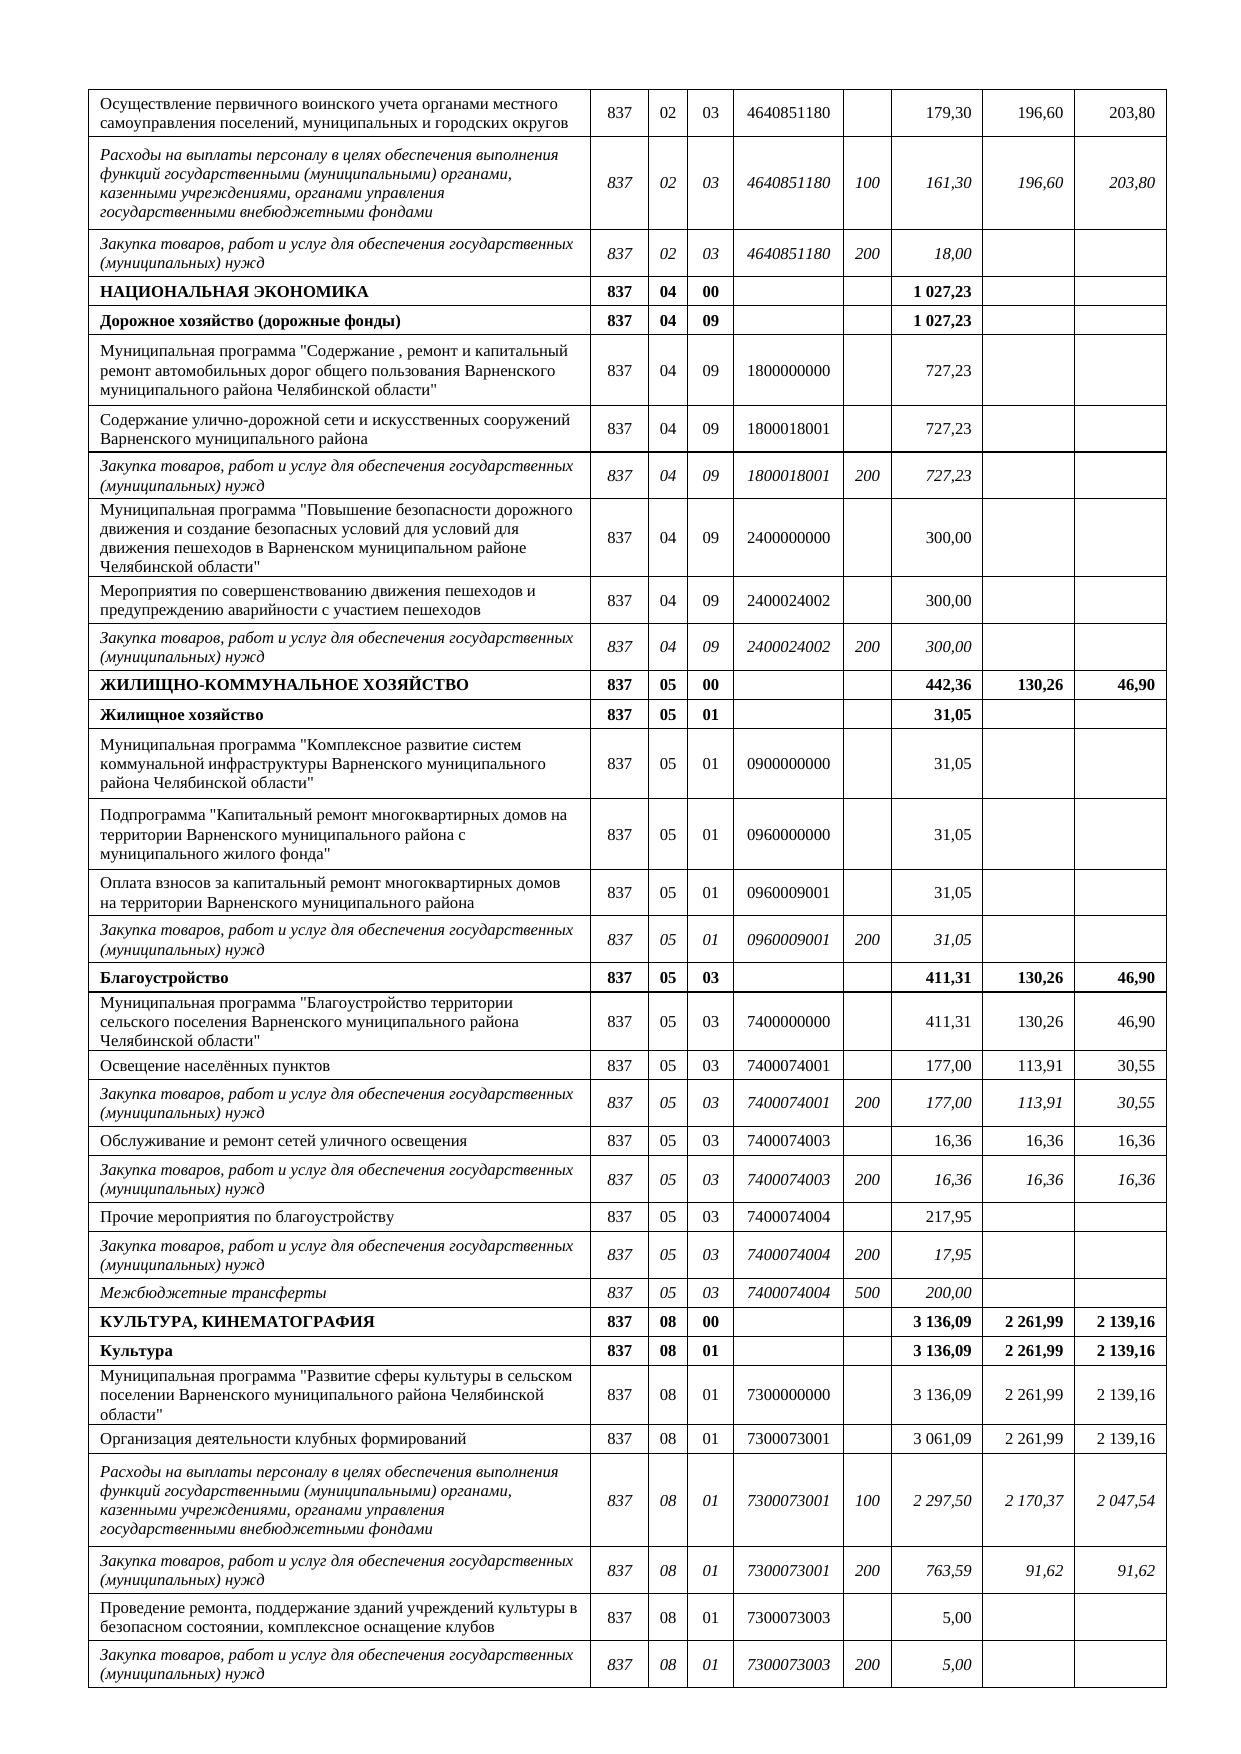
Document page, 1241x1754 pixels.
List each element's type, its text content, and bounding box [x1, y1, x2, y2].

table_cell [1075, 700, 1166, 728]
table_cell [89, 1547, 590, 1593]
table_cell 837 [591, 1051, 648, 1079]
table_cell 130,26 [983, 671, 1074, 699]
table_cell 46,90 [1075, 993, 1166, 1050]
table_cell Межбюджетные трансферты [89, 1279, 590, 1307]
table_cell 837 [591, 624, 648, 670]
table_cell 01 [688, 1337, 733, 1365]
table_cell 03 [688, 1279, 733, 1307]
table_cell 02 [649, 90, 687, 136]
table_cell 3 136,09 [892, 1337, 982, 1365]
table_cell 02 [649, 137, 687, 229]
table_cell 200 [844, 1641, 891, 1687]
table_cell [983, 230, 1074, 276]
table_cell 05 [649, 1156, 687, 1202]
table_cell 03 [688, 1080, 733, 1126]
table_cell 31,05 [892, 916, 982, 962]
table_cell 837 [591, 1454, 648, 1546]
table_cell 837 [591, 963, 648, 991]
table_cell [844, 1308, 891, 1336]
table_cell КУЛЬТУРА, КИНЕМАТОГРАФИЯ [89, 1308, 590, 1336]
table_cell 03 [688, 963, 733, 991]
table_cell [983, 577, 1074, 623]
table_cell 837 [591, 700, 648, 728]
table_cell 4640851180 [734, 90, 843, 136]
table_cell 7400074001 [734, 1080, 843, 1126]
table_cell 05 [649, 963, 687, 991]
table_cell [1075, 1594, 1166, 1640]
table_cell [1075, 1203, 1166, 1231]
table_cell Жилищное хозяйство [89, 700, 590, 728]
table_cell 03 [688, 993, 733, 1050]
table_cell 2 047,54 [1075, 1454, 1166, 1546]
table_cell 200 [844, 916, 891, 962]
table_cell [844, 1594, 891, 1640]
table_cell [844, 729, 891, 798]
table_cell Мероприятия по совершенствованию движения пешеходов и предупреждению аварийности с участием пешеходов [89, 577, 590, 623]
table_cell [844, 277, 891, 305]
table_cell 1800000000 [734, 335, 843, 404]
table_cell 31,05 [892, 700, 982, 728]
table_cell Проведение ремонта, поддержание зданий учреждений культуры в безопасном состоянии, комплексное оснащение клубов [89, 1594, 590, 1640]
table_cell 05 [649, 1203, 687, 1231]
table_cell Закупка товаров, работ и услуг для обеспечения государственных (муниципальных) нужд [89, 453, 590, 498]
table_cell 17,95 [892, 1232, 982, 1278]
table_cell 09 [688, 406, 733, 451]
table_cell Содержание улично-дорожной сети и искусственных сооружений Варненского муниципального района [89, 406, 590, 451]
table_cell [844, 1203, 891, 1231]
table_cell 03 [688, 1156, 733, 1202]
table_cell Прочие мероприятия по благоустройству [89, 1203, 590, 1231]
table_cell [734, 963, 843, 991]
table_cell 100 [844, 1454, 891, 1546]
table_cell 01 [688, 870, 733, 915]
table_cell [844, 799, 891, 868]
table_cell [983, 1203, 1074, 1231]
table_cell 837 [591, 137, 648, 229]
table_cell 7400000000 [734, 993, 843, 1050]
table_cell 3 136,09 [892, 1308, 982, 1336]
table_cell 837 [591, 577, 648, 623]
table_cell 7400074004 [734, 1203, 843, 1231]
table_cell 01 [688, 700, 733, 728]
table_cell [1075, 624, 1166, 670]
table_cell [844, 1337, 891, 1365]
table_cell 31,05 [892, 729, 982, 798]
table_cell 1 027,23 [892, 277, 982, 305]
table_cell Закупка товаров, работ и услуг для обеспечения государственных (муниципальных) нужд [89, 1080, 590, 1126]
table_cell 177,00 [892, 1080, 982, 1126]
table_cell 4640851180 [734, 230, 843, 276]
table_cell [1075, 499, 1166, 576]
table_cell [1075, 277, 1166, 305]
table_cell 46,90 [1075, 671, 1166, 699]
table_cell [844, 671, 891, 699]
table_cell 03 [688, 137, 733, 229]
table_cell 01 [688, 729, 733, 798]
table_cell 16,36 [1075, 1156, 1166, 1202]
table_cell 91,62 [983, 1547, 1074, 1593]
table_cell [844, 335, 891, 404]
table_cell 837 [591, 1308, 648, 1336]
table_cell [983, 729, 1074, 798]
table_cell 05 [649, 870, 687, 915]
table_cell 2 297,50 [892, 1454, 982, 1546]
table_cell [983, 406, 1074, 451]
table_cell 16,36 [1075, 1127, 1166, 1155]
table_cell 03 [688, 1127, 733, 1155]
table_cell 04 [649, 624, 687, 670]
table_cell 09 [688, 306, 733, 334]
table_cell 837 [591, 1547, 648, 1593]
table_cell 130,26 [983, 963, 1074, 991]
table_cell [1075, 916, 1166, 962]
table_cell 5,00 [892, 1594, 982, 1640]
table_cell [983, 1232, 1074, 1278]
table_cell [844, 1425, 891, 1452]
table_cell [983, 799, 1074, 868]
table_cell [983, 1279, 1074, 1307]
table_cell [844, 700, 891, 728]
table_cell 3 136,09 [892, 1366, 982, 1423]
table_cell 837 [591, 916, 648, 962]
table_cell 837 [591, 230, 648, 276]
table_cell 04 [649, 335, 687, 404]
table_cell 200 [844, 1080, 891, 1126]
table_cell [1075, 335, 1166, 404]
table_cell 0960009001 [734, 916, 843, 962]
table_cell 03 [688, 1232, 733, 1278]
table_cell 7300073001 [734, 1547, 843, 1593]
table_cell 100 [844, 137, 891, 229]
table_cell 2 261,99 [983, 1308, 1074, 1336]
table_cell 08 [649, 1454, 687, 1546]
table_cell 837 [591, 335, 648, 404]
table_cell 2400000000 [734, 499, 843, 576]
table_cell 200 [844, 230, 891, 276]
table_cell 727,23 [892, 406, 982, 451]
table_cell 2 139,16 [1075, 1366, 1166, 1423]
table_cell [983, 1641, 1074, 1687]
table_cell Закупка товаров, работ и услуг для обеспечения государственных (муниципальных) нужд [89, 624, 590, 670]
table_cell [983, 306, 1074, 334]
table_cell 04 [649, 406, 687, 451]
table_cell 16,36 [892, 1156, 982, 1202]
table_cell 837 [591, 1425, 648, 1452]
table_cell Закупка товаров, работ и услуг для обеспечения государственных (муниципальных) нужд [89, 1156, 590, 1202]
table_cell 7300073003 [734, 1594, 843, 1640]
table_cell 196,60 [983, 137, 1074, 229]
table_cell 0960009001 [734, 870, 843, 915]
table_cell 00 [688, 277, 733, 305]
table_cell 03 [688, 1203, 733, 1231]
table_cell [1075, 306, 1166, 334]
table_cell 7300073001 [734, 1425, 843, 1452]
table_cell 04 [649, 453, 687, 498]
table_cell 161,30 [892, 137, 982, 229]
table_cell [844, 1127, 891, 1155]
table_cell 08 [649, 1308, 687, 1336]
table_cell Закупка товаров, работ и услуг для обеспечения государственных (муниципальных) нужд [89, 916, 590, 962]
table_cell 837 [591, 499, 648, 576]
table_cell [983, 700, 1074, 728]
table_cell Осуществление первичного воинского учета органами местного самоуправления поселений, муниципальных и городских округов [89, 90, 590, 136]
table_cell 7400074003 [734, 1156, 843, 1202]
table_cell [734, 671, 843, 699]
table_cell 05 [649, 993, 687, 1050]
table_cell [1075, 870, 1166, 915]
table_cell 09 [688, 577, 733, 623]
table_cell 837 [591, 1232, 648, 1278]
table_cell 837 [591, 1127, 648, 1155]
table_cell Организация деятельности клубных формирований [89, 1425, 590, 1452]
table_cell 00 [688, 1308, 733, 1336]
table_cell 837 [591, 1594, 648, 1640]
table_cell [734, 1308, 843, 1336]
table_cell 08 [649, 1641, 687, 1687]
table_cell [1075, 406, 1166, 451]
table_cell 01 [688, 1641, 733, 1687]
table_cell 08 [649, 1594, 687, 1640]
table_cell 300,00 [892, 577, 982, 623]
table_cell 727,23 [892, 453, 982, 498]
table_cell Муниципальная программа "Благоустройство территории сельского поселения Варненского муниципального района Челябинской области" [89, 993, 590, 1050]
table_cell 46,90 [1075, 963, 1166, 991]
table_cell 203,80 [1075, 90, 1166, 136]
table_cell 01 [688, 1366, 733, 1423]
table_cell 05 [649, 1279, 687, 1307]
table_cell 2 261,99 [983, 1366, 1074, 1423]
table_cell [734, 306, 843, 334]
table_cell 05 [649, 1080, 687, 1126]
table_cell 05 [649, 729, 687, 798]
table_cell 0960000000 [734, 799, 843, 868]
table_cell Муниципальная программа "Повышение безопасности дорожного движения и создание безопасных условий для условий для движения пешеходов в Варненском муниципальном районе Челябинской области" [89, 499, 590, 576]
table_cell [734, 277, 843, 305]
table_cell 837 [591, 729, 648, 798]
table_cell 837 [591, 277, 648, 305]
table_cell 200 [844, 1232, 891, 1278]
table_cell [844, 499, 891, 576]
table_cell [1075, 799, 1166, 868]
table_cell 1 027,23 [892, 306, 982, 334]
table_cell [844, 1366, 891, 1423]
table_cell Муниципальная программа "Развитие сферы культуры в сельском поселении Варненского муниципального района Челябинской области" [89, 1366, 590, 1423]
table_cell 200 [844, 1547, 891, 1593]
table_cell 203,80 [1075, 137, 1166, 229]
table_cell НАЦИОНАЛЬНАЯ ЭКОНОМИКА [89, 277, 590, 305]
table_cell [89, 1641, 590, 1687]
table_cell Благоустройство [89, 963, 590, 991]
table_cell [983, 870, 1074, 915]
table_cell 200 [844, 624, 891, 670]
table_cell 837 [591, 453, 648, 498]
table_cell 05 [649, 700, 687, 728]
table_cell 05 [649, 1127, 687, 1155]
table_cell 837 [591, 993, 648, 1050]
table_cell [844, 406, 891, 451]
table_cell 130,26 [983, 993, 1074, 1050]
table_cell 05 [649, 1051, 687, 1079]
table_cell 04 [649, 577, 687, 623]
table_cell 09 [688, 335, 733, 404]
table_cell 2 170,37 [983, 1454, 1074, 1546]
table_cell 179,30 [892, 90, 982, 136]
table_cell 7400074001 [734, 1051, 843, 1079]
table_cell [734, 1337, 843, 1365]
table_cell 18,00 [892, 230, 982, 276]
table_cell 727,23 [892, 335, 982, 404]
table_cell 08 [649, 1337, 687, 1365]
table_cell 01 [688, 916, 733, 962]
table_cell 837 [591, 1366, 648, 1423]
table_cell 09 [688, 499, 733, 576]
table_cell 837 [591, 306, 648, 334]
table_cell [844, 993, 891, 1050]
table_cell 05 [649, 671, 687, 699]
table_cell 2400024002 [734, 577, 843, 623]
table_cell 837 [591, 406, 648, 451]
table_cell Оплата взносов за капитальный ремонт многоквартирных домов на территории Варненского муниципального района [89, 870, 590, 915]
table_cell [844, 963, 891, 991]
table_cell [1075, 577, 1166, 623]
table_cell 217,95 [892, 1203, 982, 1231]
table_cell 300,00 [892, 624, 982, 670]
table_cell 7300073001 [734, 1454, 843, 1546]
table_cell [983, 335, 1074, 404]
table_cell [844, 870, 891, 915]
table_cell 837 [591, 1156, 648, 1202]
table_cell [983, 1594, 1074, 1640]
table_cell 00 [688, 671, 733, 699]
table_cell 7400074003 [734, 1127, 843, 1155]
table_cell 02 [649, 230, 687, 276]
table_cell Освещение населённых пунктов [89, 1051, 590, 1079]
table_cell [844, 577, 891, 623]
table_cell Закупка товаров, работ и услуг для обеспечения государственных (муниципальных) нужд [89, 230, 590, 276]
table_cell 7300000000 [734, 1366, 843, 1423]
table_cell Обслуживание и ремонт сетей уличного освещения [89, 1127, 590, 1155]
table_cell 04 [649, 277, 687, 305]
table_cell 7300073003 [734, 1641, 843, 1687]
table_cell 2400024002 [734, 624, 843, 670]
table_cell [983, 916, 1074, 962]
table_cell 08 [649, 1547, 687, 1593]
table_cell 01 [688, 799, 733, 868]
table_cell 03 [688, 90, 733, 136]
table_cell 16,36 [892, 1127, 982, 1155]
table_cell [1075, 230, 1166, 276]
table_cell 837 [591, 1337, 648, 1365]
table_cell 837 [591, 1279, 648, 1307]
table_cell [1075, 1279, 1166, 1307]
table_cell 08 [649, 1366, 687, 1423]
table_cell 91,62 [1075, 1547, 1166, 1593]
table_cell [844, 90, 891, 136]
table_cell 1800018001 [734, 453, 843, 498]
table_cell Дорожное хозяйство (дорожные фонды) [89, 306, 590, 334]
table_cell 2 261,99 [983, 1425, 1074, 1452]
table_cell 7400074004 [734, 1232, 843, 1278]
table_cell 442,36 [892, 671, 982, 699]
table_cell 31,05 [892, 870, 982, 915]
table_cell [983, 277, 1074, 305]
table_cell 05 [649, 1232, 687, 1278]
table_cell 2 139,16 [1075, 1337, 1166, 1365]
table_cell Закупка товаров, работ и услуг для обеспечения государственных (муниципальных) нужд [89, 1232, 590, 1278]
table_cell 763,59 [892, 1547, 982, 1593]
table_cell 1800018001 [734, 406, 843, 451]
table_cell 300,00 [892, 499, 982, 576]
table_cell 837 [591, 1203, 648, 1231]
table_cell 30,55 [1075, 1051, 1166, 1079]
table_cell 16,36 [983, 1127, 1074, 1155]
table_cell 837 [591, 1641, 648, 1687]
table_cell 7400074004 [734, 1279, 843, 1307]
table_cell 411,31 [892, 963, 982, 991]
table_cell [844, 1051, 891, 1079]
table_cell 200,00 [892, 1279, 982, 1307]
table_cell 2 139,16 [1075, 1425, 1166, 1452]
table_cell 196,60 [983, 90, 1074, 136]
table_cell [1075, 1232, 1166, 1278]
table_cell [983, 453, 1074, 498]
table_cell 113,91 [983, 1051, 1074, 1079]
table_cell 837 [591, 870, 648, 915]
table_cell 4640851180 [734, 137, 843, 229]
table_cell 411,31 [892, 993, 982, 1050]
table_cell ЖИЛИЩНО-КОММУНАЛЬНОЕ ХОЗЯЙСТВО [89, 671, 590, 699]
table_cell 05 [649, 916, 687, 962]
table_cell 03 [688, 1051, 733, 1079]
table_cell [844, 306, 891, 334]
table_cell 837 [591, 90, 648, 136]
table_cell 04 [649, 499, 687, 576]
table_cell 837 [591, 799, 648, 868]
table_cell 05 [649, 799, 687, 868]
table_cell Муниципальная программа "Содержание , ремонт и капитальный ремонт автомобильных дорог общего пользования Варненского муниципального района Челябинской области" [89, 335, 590, 404]
table_cell 837 [591, 671, 648, 699]
table_cell 01 [688, 1594, 733, 1640]
table_cell 16,36 [983, 1156, 1074, 1202]
table_cell 01 [688, 1547, 733, 1593]
table_cell 200 [844, 453, 891, 498]
table_cell 03 [688, 230, 733, 276]
table_cell 01 [688, 1425, 733, 1452]
table_cell 09 [688, 453, 733, 498]
table_cell 01 [688, 1454, 733, 1546]
table_cell 2 261,99 [983, 1337, 1074, 1365]
table_cell Подпрограмма "Капитальный ремонт многоквартирных домов на территории Варненского муниципального района с муниципального жилого фонда" [89, 799, 590, 868]
table_cell Культура [89, 1337, 590, 1365]
table_cell [1075, 729, 1166, 798]
table_cell [1075, 453, 1166, 498]
table_cell 31,05 [892, 799, 982, 868]
table_cell [1075, 1641, 1166, 1687]
table_cell [983, 624, 1074, 670]
table_cell 200 [844, 1156, 891, 1202]
table_cell 177,00 [892, 1051, 982, 1079]
table_cell 3 061,09 [892, 1425, 982, 1452]
table_cell 09 [688, 624, 733, 670]
table_cell [983, 499, 1074, 576]
table_cell 113,91 [983, 1080, 1074, 1126]
table_cell 0900000000 [734, 729, 843, 798]
table_cell 30,55 [1075, 1080, 1166, 1126]
table_cell 500 [844, 1279, 891, 1307]
table_cell 2 139,16 [1075, 1308, 1166, 1336]
table_cell 837 [591, 1080, 648, 1126]
table_cell 08 [649, 1425, 687, 1452]
table_cell 5,00 [892, 1641, 982, 1687]
table_cell 04 [649, 306, 687, 334]
table_cell [734, 700, 843, 728]
table_cell Муниципальная программа "Комплексное развитие систем коммунальной инфраструктуры Варненского муниципального района Челябинской области" [89, 729, 590, 798]
